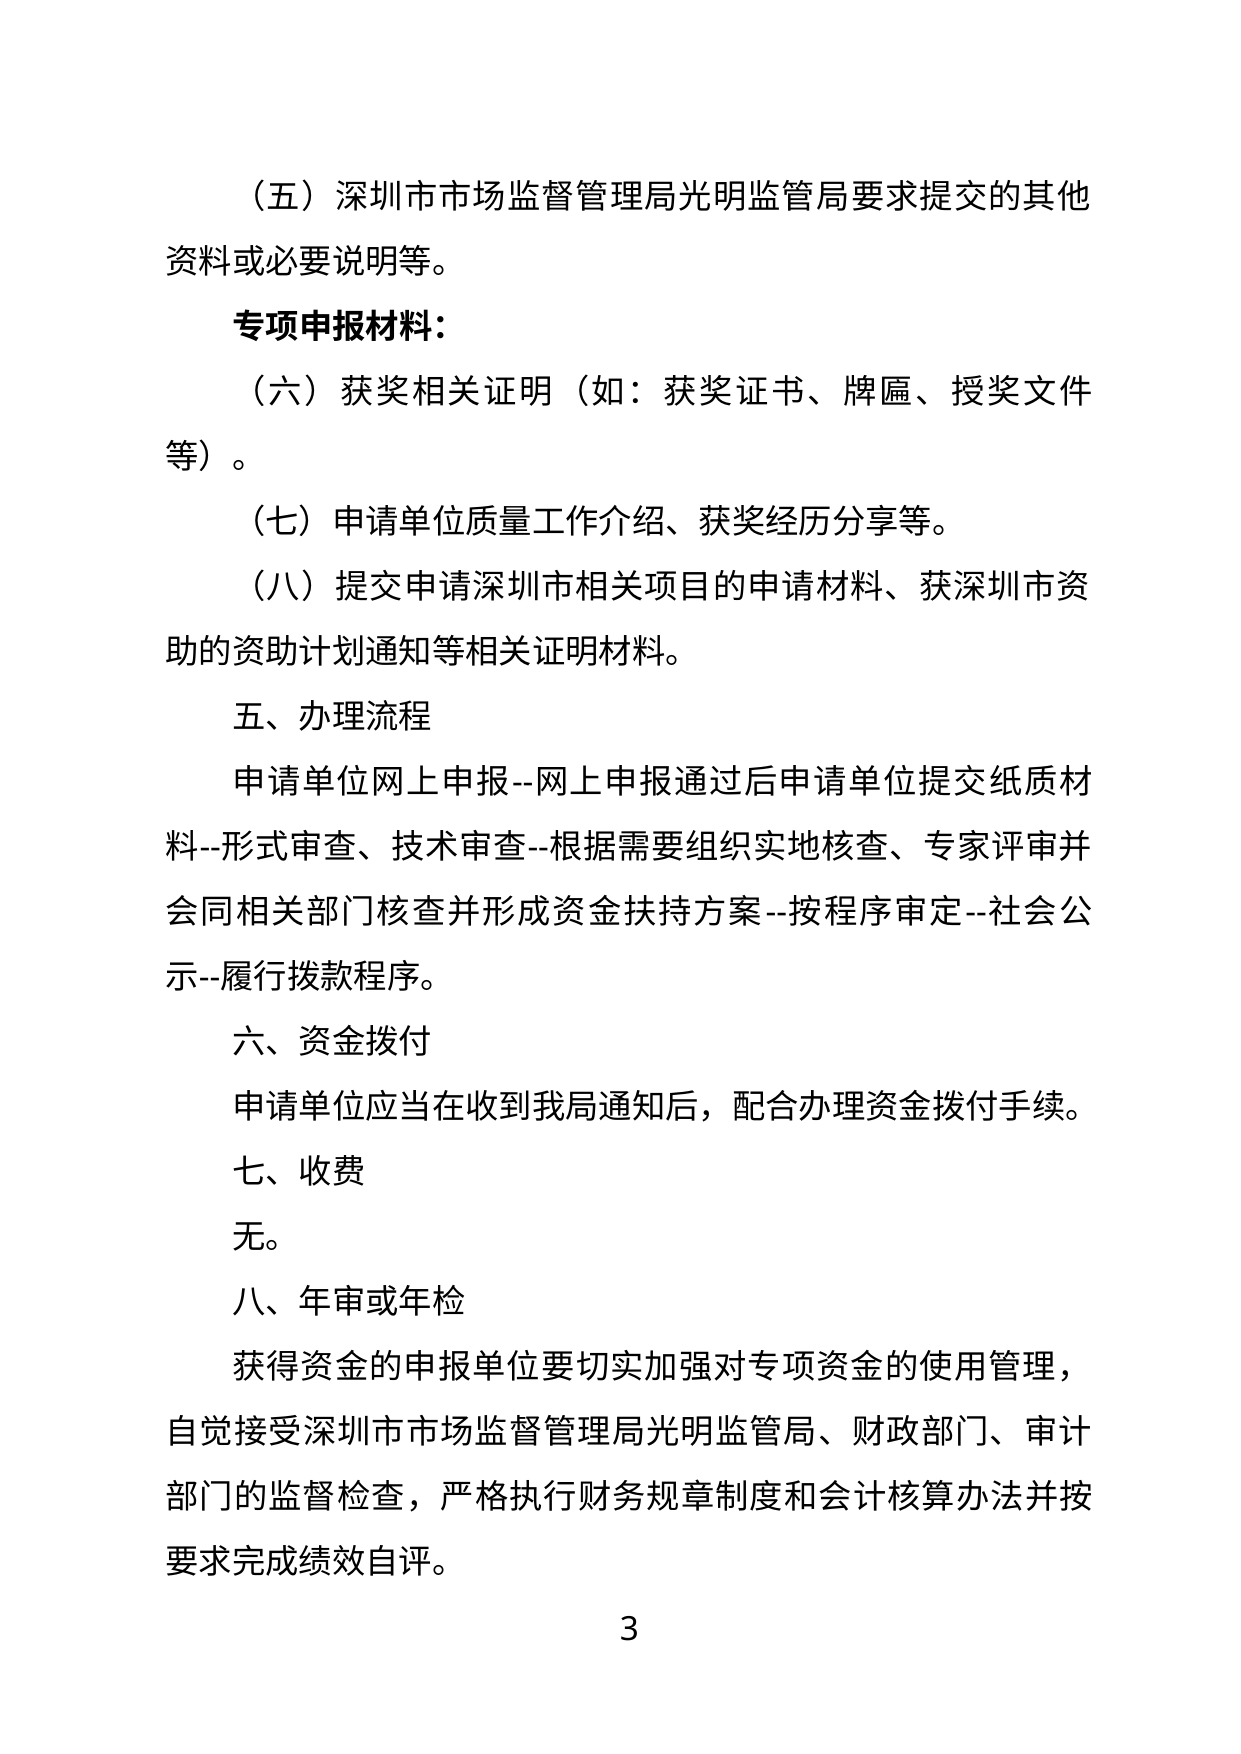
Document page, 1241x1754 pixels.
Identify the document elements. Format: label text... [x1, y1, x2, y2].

text 五、办理流程 [165, 682, 1093, 747]
text 七、收费 [165, 1137, 1093, 1202]
text 申请单位网上申报--网上申报通过后申请单位提交纸质材料--形式审查、技术审查--根据需要组织实地核查、专家评审并会同相关部门核查并形成资金扶持方案--按程序审定--社会公示--履行拨款程序。 [165, 747, 1093, 1007]
text 无。 [165, 1202, 1093, 1267]
text 申请单位应当在收到我局通知后，配合办理资金拨付手续。 [165, 1072, 1093, 1137]
text 专项申报材料： [165, 292, 1093, 357]
text （七）申请单位质量工作介绍、获奖经历分享等。 [165, 487, 1093, 552]
text 获得资金的申报单位要切实加强对专项资金的使用管理，自觉接受深圳市市场监督管理局光明监管局、财政部门、审计部门的监督检查，严格执行财务规章制度和会计核算办法并按要求完成绩效自评。 [165, 1332, 1093, 1592]
text 六、资金拨付 [165, 1007, 1093, 1072]
text （六）获奖相关证明（如：获奖证书、牌匾、授奖文件等）。 [165, 357, 1093, 487]
text （八）提交申请深圳市相关项目的申请材料、获深圳市资助的资助计划通知等相关证明材料。 [165, 552, 1093, 682]
text （五）深圳市市场监督管理局光明监管局要求提交的其他资料或必要说明等。 [165, 162, 1093, 292]
text 八、年审或年检 [165, 1267, 1093, 1332]
